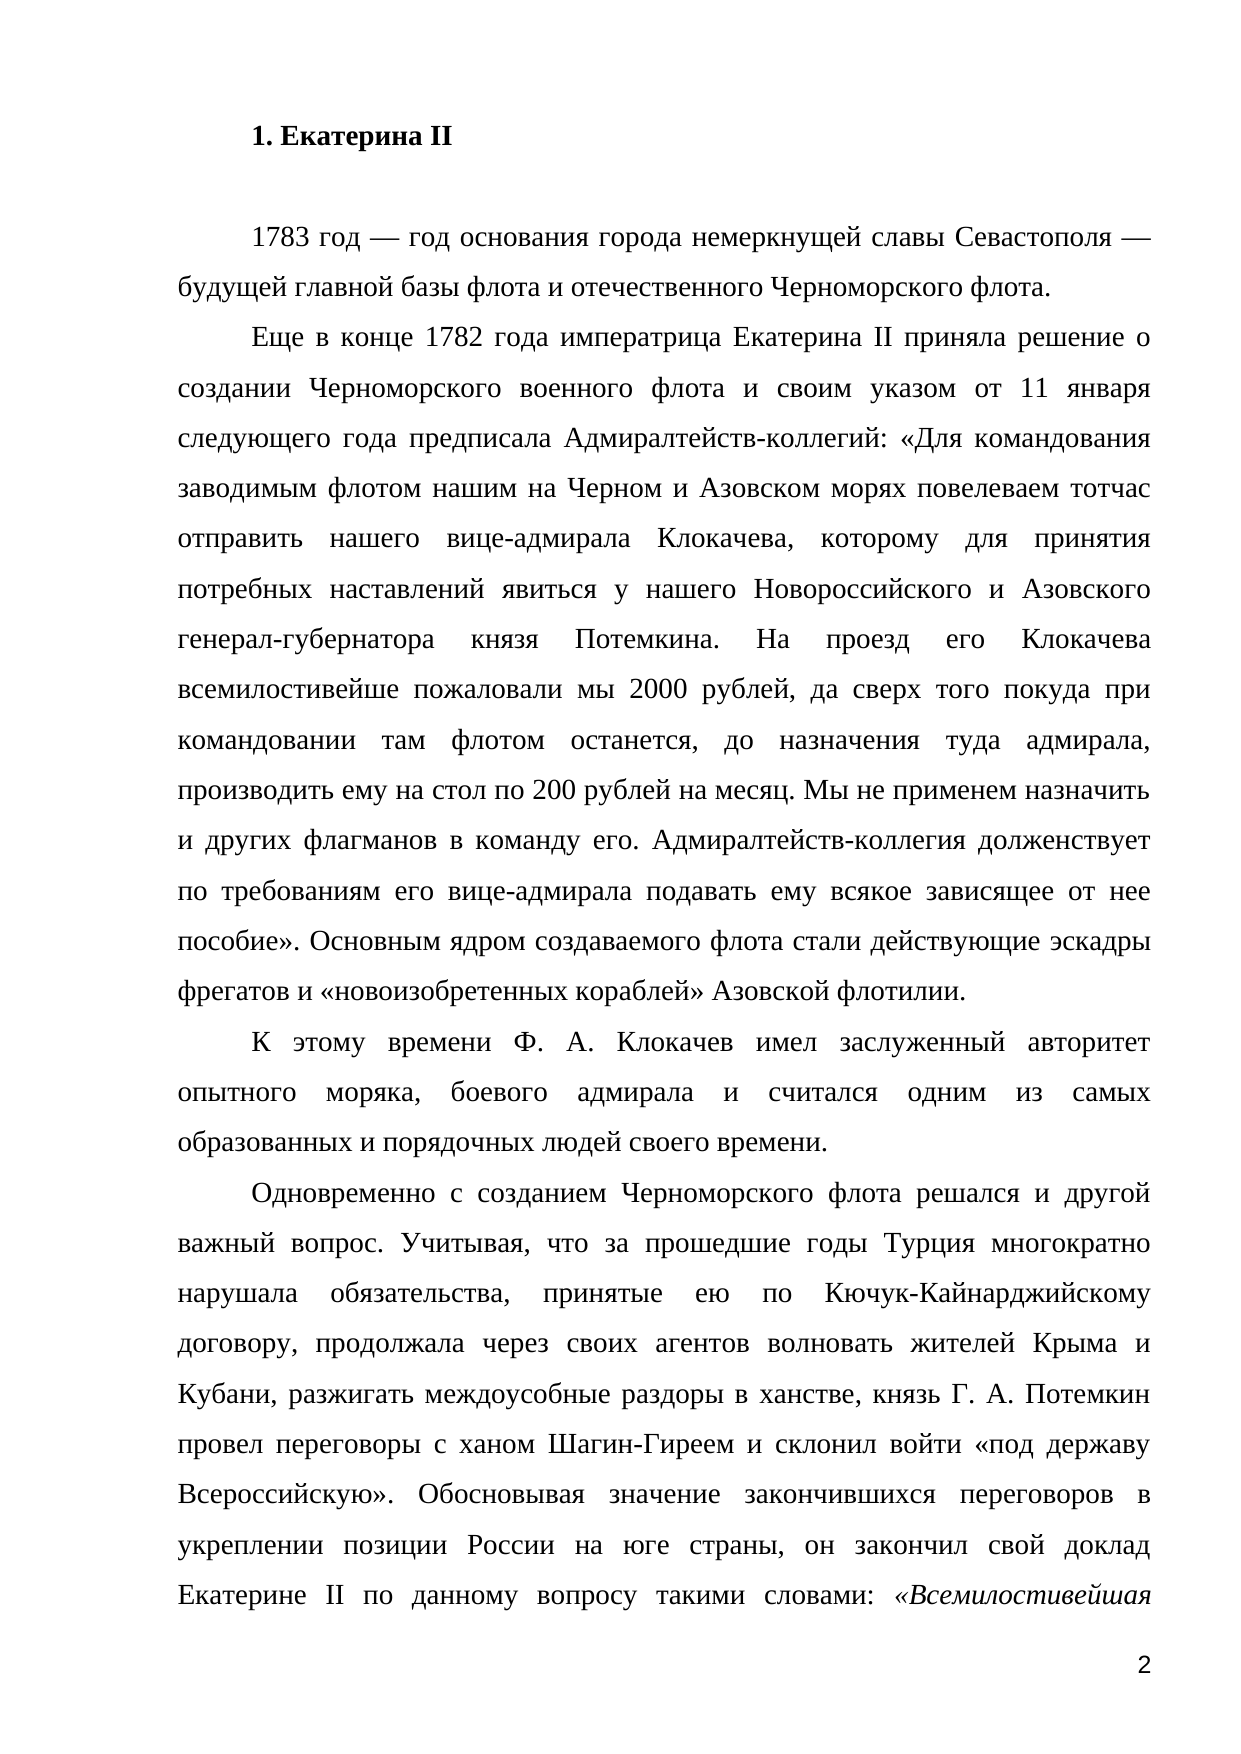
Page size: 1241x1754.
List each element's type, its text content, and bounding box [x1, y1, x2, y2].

text Еще в конце 1782 года императрица Екатерина II приняла решение о создании Черноморского военного флота и своим указом от 11 января следующего года предписала Адмиралтейств-коллегий: «Для командования заводимым флотом нашим на Черном и Азовском морях повелеваем тотчас отправить нашего вице-адмирала Клокачева, которому для принятия потребных наставлений явиться у нашего Новороссийского и Азовского генерал-губернатора князя Потемкина. На проезд его Клокачева всемилостивейше пожаловали мы 2000 рублей, да сверх того покуда при командовании там флотом останется, до назначения туда адмирала, производить ему на стол по 200 рублей на месяц. Мы не применем назначить и других флагманов в команду его. Адмиралтейств-коллегия долженствует по требованиям его вице-адмирала подавать ему всякое зависящее от нее пособие». Основным ядром создаваемого флота стали действующие эскадры фрегатов и «новоизобретенных кораблей» Азовской флотилии. [177, 319, 1152, 1007]
text 1783 год — год основания города немеркнущей славы Севастополя — будущей главной базы флота и отечественного Черноморского флота. [177, 219, 1152, 303]
text 1. Екатерина II [177, 118, 1152, 152]
text К этому времени Ф. А. Клокачев имел заслуженный авторитет опытного моряка, боевого адмирала и считался одним из самых образованных и порядочных людей своего времени. [177, 1024, 1152, 1158]
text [177, 1175, 1152, 1611]
